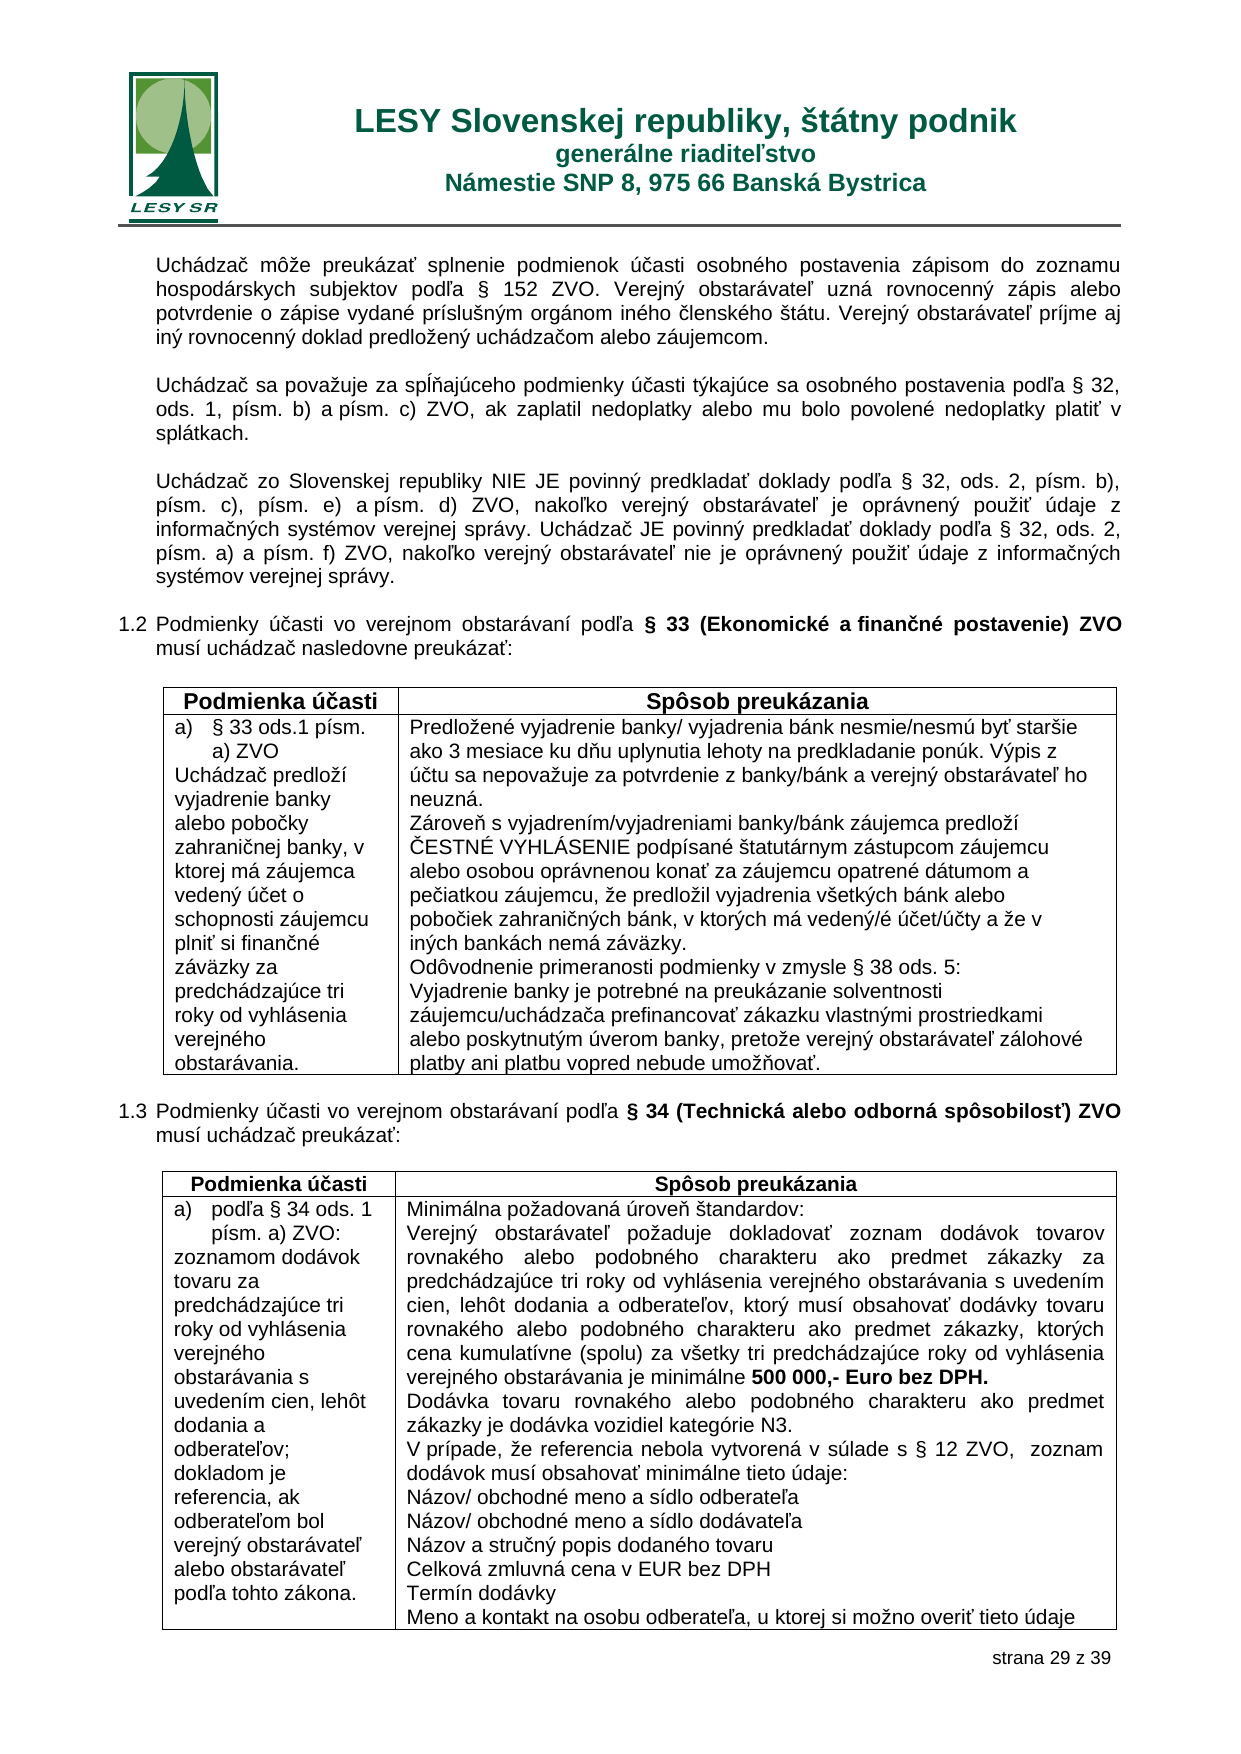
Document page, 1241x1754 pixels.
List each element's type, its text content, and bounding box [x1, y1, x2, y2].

text Uchádzač zo Slovenskej republiky NIE JE povinný predkladať doklady podľa § 32, ods. 2, písm. b), písm. c), písm. e) a písm. d) ZVO, nakoľko verejný obstarávateľ je oprávnený použiť údaje z informačných systémov verejnej správy. Uchádzač JE povinný predkladať doklady podľa § 32, ods. 2, písm. a) a písm. f) ZVO, nakoľko verejný obstarávateľ nie je oprávnený použiť údaje z informačných systémov verejnej správy. [156, 468, 1122, 588]
text Uchádzač sa považuje za spĺňajúceho podmienky účasti týkajúce sa osobného postavenia podľa § 32, ods. 1, písm. b) a písm. c) ZVO, ak zaplatil nedoplatky alebo mu bolo povolené nedoplatky platiť v splátkach. [156, 373, 1122, 444]
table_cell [163, 1197, 395, 1628]
text Uchádzač môže preukázať splnenie podmienok účasti osobného postavenia zápisom do zoznamu hospodárskych subjektov podľa § 152 ZVO. Verejný obstarávateľ uzná rovnocenný zápis alebo potvrdenie o zápise vydané príslušným orgánom iného členského štátu. Verejný obstarávateľ príjme aj iný rovnocenný doklad predložený uchádzačom alebo záujemcom. [156, 253, 1122, 349]
table_header Podmienka účasti [164, 688, 398, 714]
table_header Spôsob preukázania [396, 1172, 1116, 1196]
table_header Podmienka účasti [163, 1172, 395, 1196]
table_header Spôsob preukázania [399, 688, 1116, 714]
list Podmienky účasti vo verejnom obstarávaní podľa § 34 (Technická alebo odborná spôsobilosť) ZVO musí uchádzač preukázať: [118, 1099, 1122, 1147]
table_cell § 33 ods.1 písm. a) ZVO Uchádzač predloží vyjadrenie banky alebo pobočky zahraničnej banky, v ktorej má záujemca vedený účet o schopnosti záujemcu plniť si finančné záväzky za predchádzajúce tri roky od vyhlásenia verejného obstarávania. [164, 715, 398, 1074]
list Podmienky účasti vo verejnom obstarávaní podľa § 33 (Ekonomické a finančné postavenie) ZVO musí uchádzač nasledovne preukázať: [118, 612, 1122, 660]
table_cell Predložené vyjadrenie banky/ vyjadrenia bánk nesmie/nesmú byť staršie ako 3 mesiace ku dňu uplynutia lehoty na predkladanie ponúk. Výpis z účtu sa nepovažuje za potvrdenie z banky/bánk a verejný obstarávateľ ho neuzná. Zároveň s vyjadrením/vyjadreniami banky/bánk záujemca predloží ČESTNÉ VYHLÁSENIE podpísané štatutárnym zástupcom záujemcu alebo osobou oprávnenou konať za záujemcu opatrené dátumom a pečiatkou záujemcu, že predložil vyjadrenia všetkých bánk alebo pobočiek zahraničných bánk, v ktorých má vedený/é účet/účty a že v iných bankách nemá záväzky. Odôvodnenie primeranosti podmienky v zmysle § 38 ods. 5: Vyjadrenie banky je potrebné na preukázanie solventnosti záujemcu/uchádzača prefinancovať zákazku vlastnými prostriedkami alebo poskytnutým úverom banky, pretože verejný obstarávateľ zálohové platby ani platbu vopred nebude umožňovať. [399, 715, 1116, 1074]
